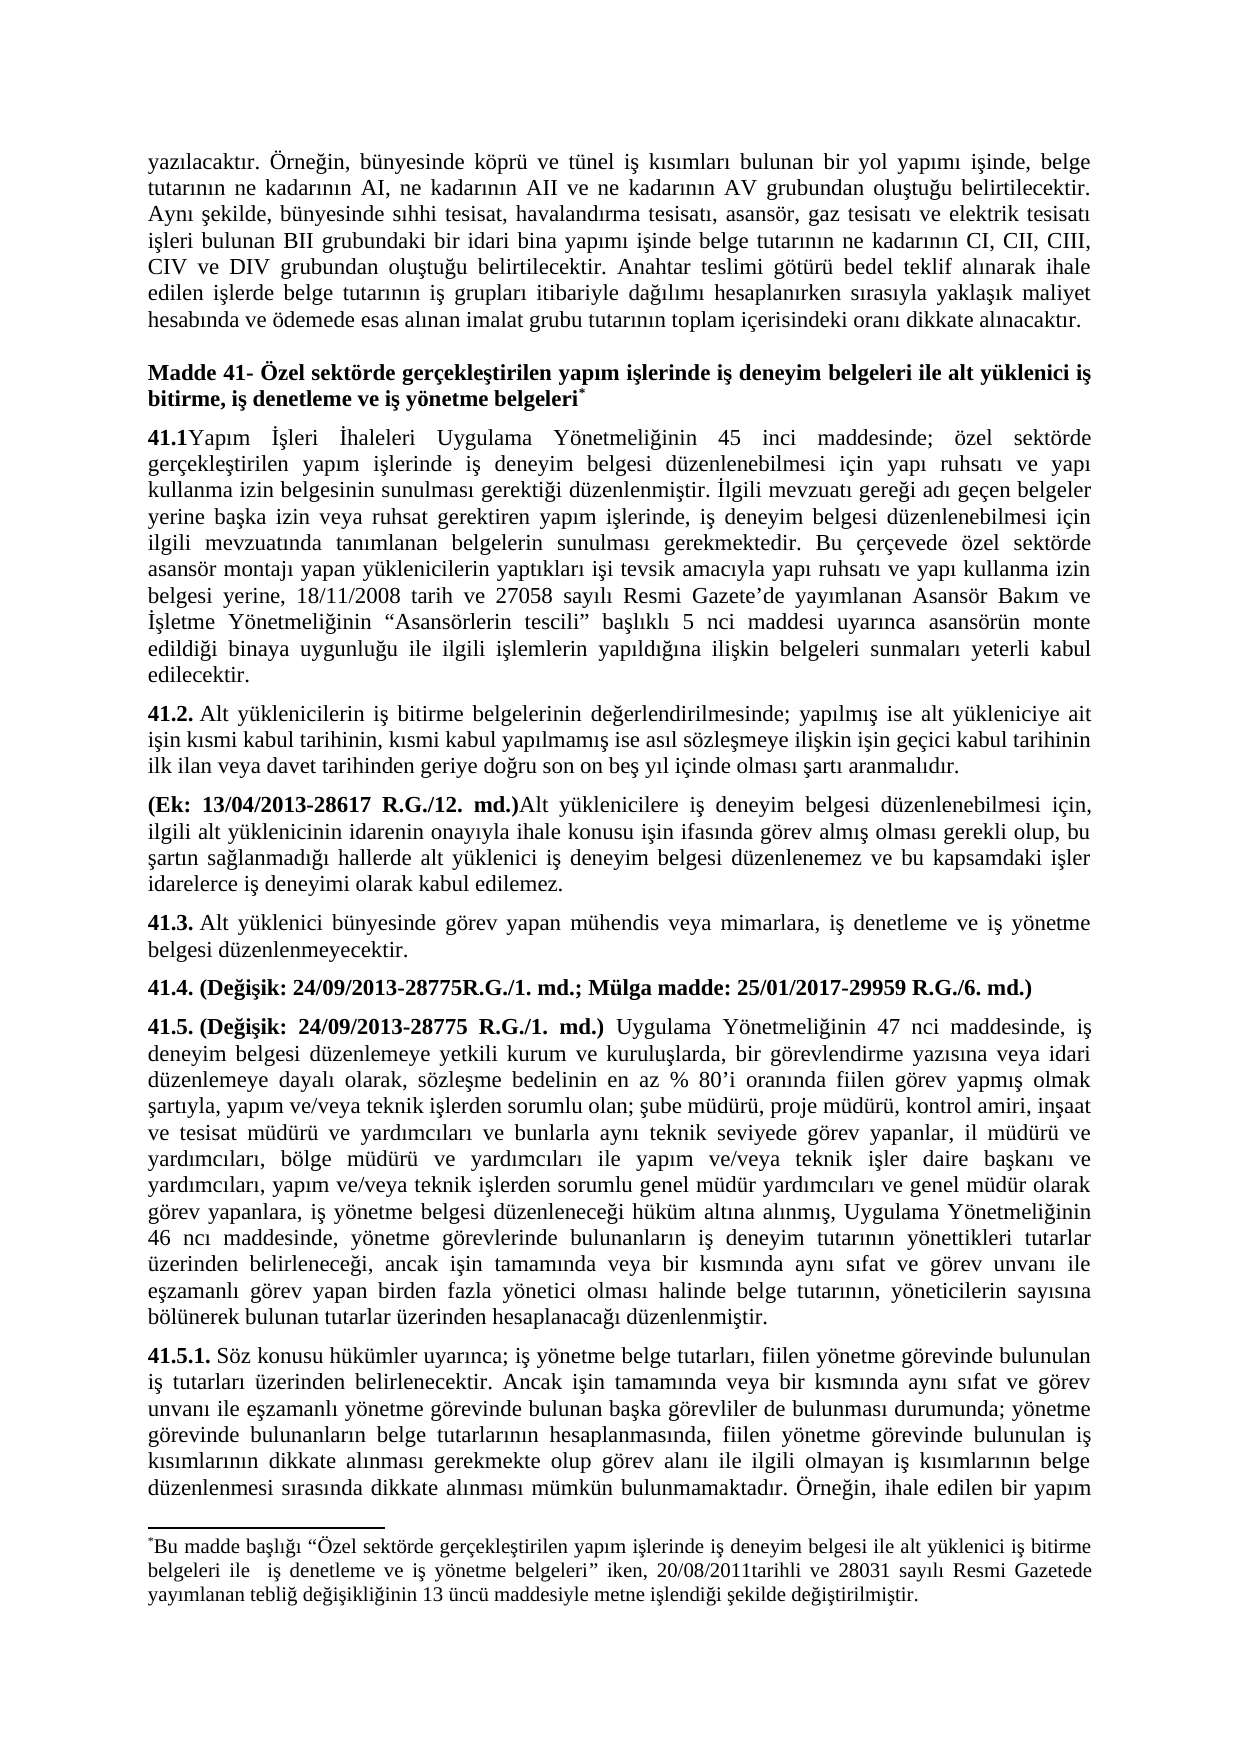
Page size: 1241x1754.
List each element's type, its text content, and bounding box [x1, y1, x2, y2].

text 41.5. (Değişik: 24/09/2013-28775 R.G./1. md.) Uygulama Yönetmeliğinin 47 nci maddesinde, iş deneyim belgesi düzenlemeye yetkili kurum ve kuruluşlarda, bir görevlendirme yazısına veya idari düzenlemeye dayalı olarak, sözleşme bedelinin en az % 80’i oranında fiilen görev yapmış olmak şartıyla, yapım ve/veya teknik işlerden sorumlu olan; şube müdürü, proje müdürü, kontrol amiri, inşaat ve tesisat müdürü ve yardımcıları ve bunlarla aynı teknik seviyede görev yapanlar, il müdürü ve yardımcıları, bölge müdürü ve yardımcıları ile yapım ve/veya teknik işler daire başkanı ve yardımcıları, yapım ve/veya teknik işlerden sorumlu genel müdür yardımcıları ve genel müdür olarak görev yapanlara, iş yönetme belgesi düzenleneceği hüküm altına alınmış, Uygulama Yönetmeliğinin 46 ncı maddesinde, yönetme görevlerinde bulunanların iş deneyim tutarının yönettikleri tutarlar üzerinden belirleneceği, ancak işin tamamında veya bir kısmında aynı sıfat ve görev unvanı ile eşzamanlı görev yapan birden fazla yönetici olması halinde belge tutarının, yöneticilerin sayısına bölünerek bulunan tutarlar üzerinden hesaplanacağı düzenlenmiştir. [148, 1013, 1092, 1329]
text 41.4. (Değişik: 24/09/2013-28775R.G./1. md.; Mülga madde: 25/01/2017-29959 R.G./6. md.) [148, 974, 1092, 1001]
text 41.2. Alt yüklenicilerin iş bitirme belgelerinin değerlendirilmesinde; yapılmış ise alt yükleniciye ait işin kısmi kabul tarihinin, kısmi kabul yapılmamış ise asıl sözleşmeye ilişkin işin geçici kabul tarihinin ilk ilan veya davet tarihinden geriye doğru son on beş yıl içinde olması şartı aranmalıdır. [148, 700, 1092, 779]
text 41.3. Alt yüklenici bünyesinde görev yapan mühendis veya mimarlara, iş denetleme ve iş yönetme belgesi düzenlenmeyecektir. [148, 909, 1092, 962]
text (Ek: 13/04/2013-28617 R.G./12. md.)Alt yüklenicilere iş deneyim belgesi düzenlenebilmesi için, ilgili alt yüklenicinin idarenin onayıyla ihale konusu işin ifasında görev almış olması gerekli olup, bu şartın sağlanmadığı hallerde alt yüklenici iş deneyim belgesi düzenlenemez ve bu kapsamdaki işler idarelerce iş deneyimi olarak kabul edilemez. [148, 791, 1092, 897]
text 41.1Yapım İşleri İhaleleri Uygulama Yönetmeliğinin 45 inci maddesinde; özel sektörde gerçekleştirilen yapım işlerinde iş deneyim belgesi düzenlenebilmesi için yapı ruhsatı ve yapı kullanma izin belgesinin sunulması gerektiği düzenlenmiştir. İlgili mevzuatı gereği adı geçen belgeler yerine başka izin veya ruhsat gerektiren yapım işlerinde, iş deneyim belgesi düzenlenebilmesi için ilgili mevzuatında tanımlanan belgelerin sunulması gerekmektedir. Bu çerçevede özel sektörde asansör montajı yapan yüklenicilerin yaptıkları işi tevsik amacıyla yapı ruhsatı ve yapı kullanma izin belgesi yerine, 18/11/2008 tarih ve 27058 sayılı Resmi Gazete’de yayımlanan Asansör Bakım ve İşletme Yönetmeliğinin “Asansörlerin tescili” başlıklı 5 nci maddesi uyarınca asansörün monte edildiği binaya uygunluğu ile ilgili işlemlerin yapıldığına ilişkin belgeleri sunmaları yeterli kabul edilecektir. [148, 424, 1092, 687]
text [148, 148, 1092, 332]
text Madde 41- Özel sektörde gerçekleştirilen yapım işlerinde iş deneyim belgeleri ile alt yüklenici iş bitirme, iş denetleme ve iş yönetme belgeleri [148, 358, 1092, 411]
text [148, 1342, 1092, 1500]
